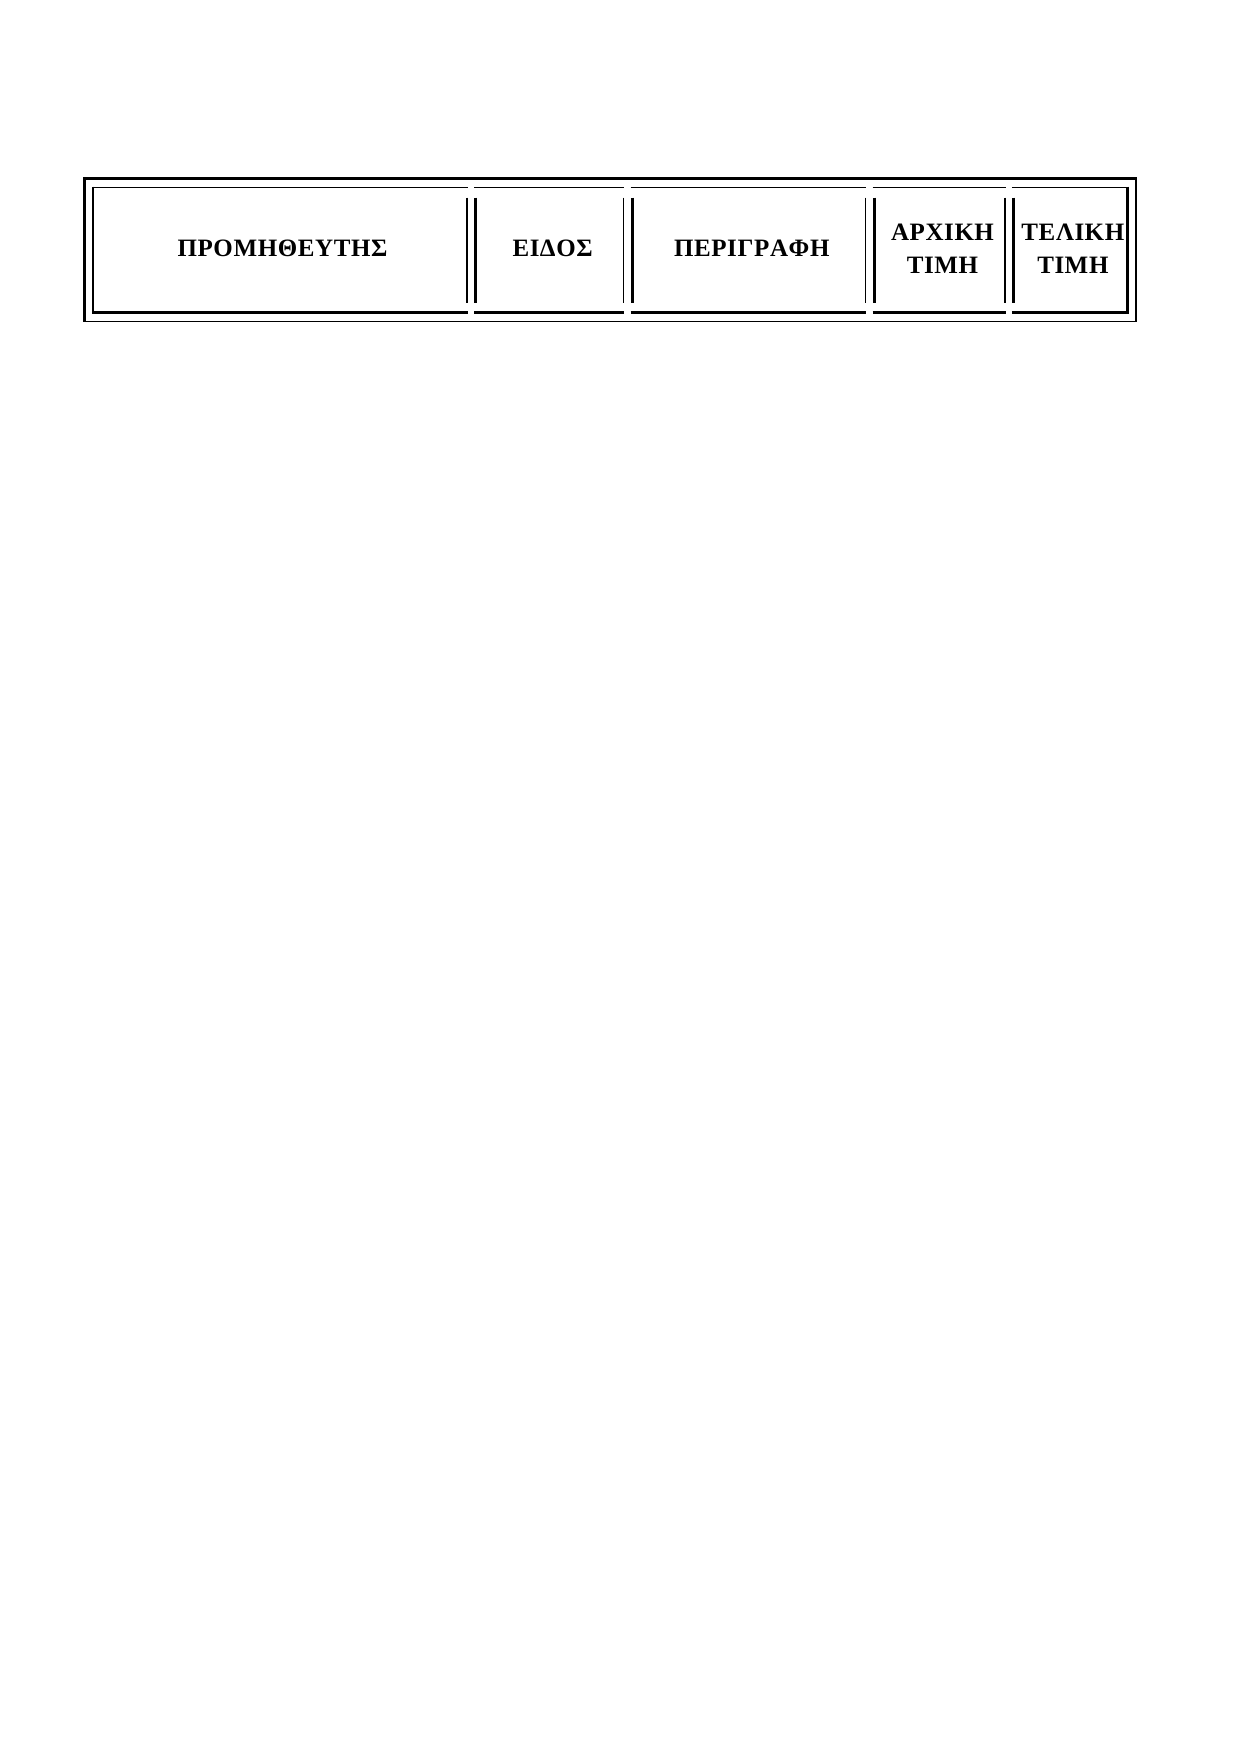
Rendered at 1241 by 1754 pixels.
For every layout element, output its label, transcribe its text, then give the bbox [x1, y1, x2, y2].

table_header ΠΡΟΜΗΘΕΥΤΗΣ [89, 180, 472, 311]
table_header ΑΡΧΙΚΗ ΤΙΜΗ [870, 180, 1009, 311]
table_header ΠΕΡΙΓΡΑΦΗ [628, 180, 870, 311]
table_header ΕΙΔΟΣ [472, 180, 628, 311]
table_header ΤΕΛΙΚΗ ΤΙΜΗ [1010, 180, 1131, 311]
